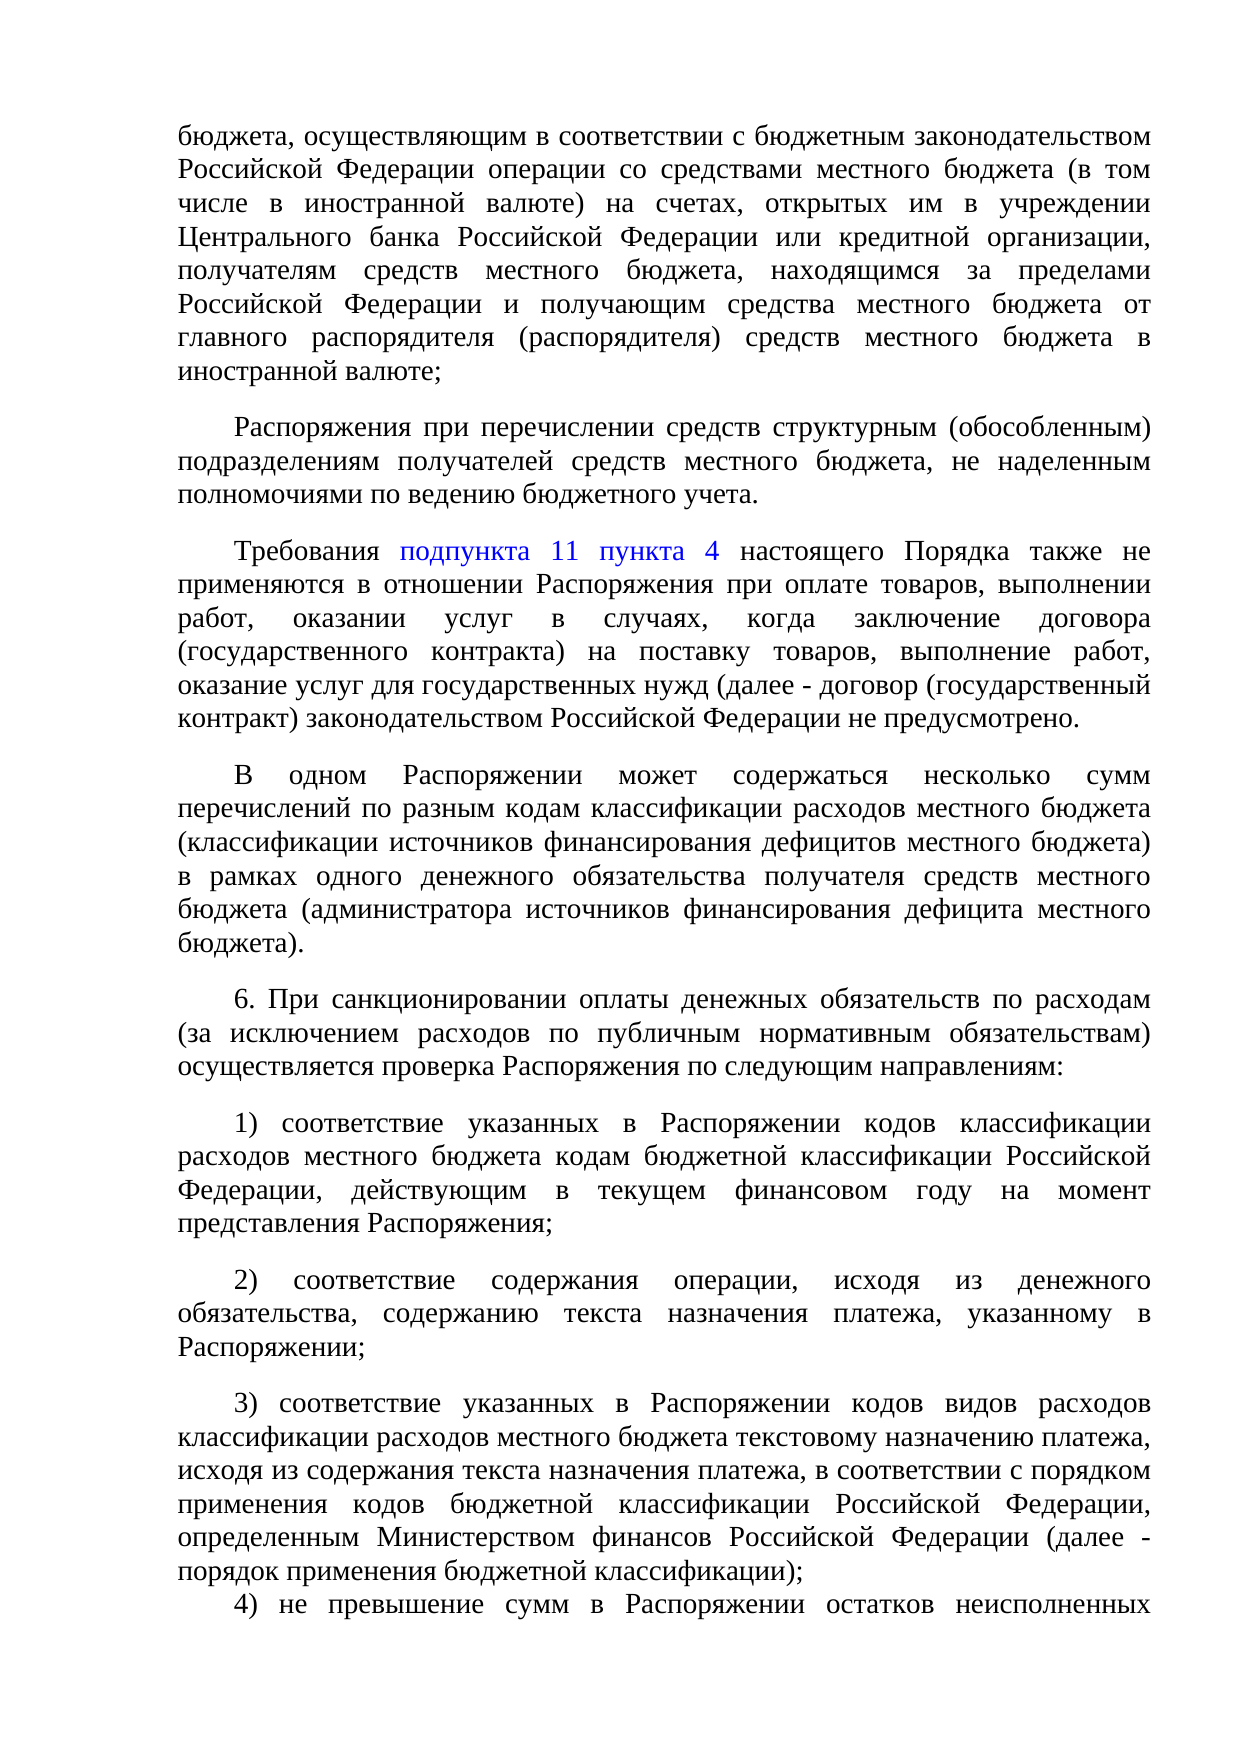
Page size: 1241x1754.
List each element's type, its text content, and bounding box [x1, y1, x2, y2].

text 1) соответствие указанных в Распоряжении кодов классификации расходов местного бюджета кодам бюджетной классификации Российской Федерации, действующим в текущем финансовом году на момент представления Распоряжения; [177, 1105, 1152, 1239]
text Распоряжения при перечислении средств структурным (обособленным) подразделениям получателей средств местного бюджета, не наделенным полномочиями по ведению бюджетного учета. [177, 409, 1152, 510]
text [177, 1587, 1152, 1620]
text В одном Распоряжении может содержаться несколько сумм перечислений по разным кодам классификации расходов местного бюджета (классификации источников финансирования дефицитов местного бюджета) в рамках одного денежного обязательства получателя средств местного бюджета (администратора источников финансирования дефицита местного бюджета). [177, 757, 1152, 958]
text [177, 118, 1152, 386]
text 3) соответствие указанных в Распоряжении кодов видов расходов классификации расходов местного бюджета текстовому назначению платежа, исходя из содержания текста назначения платежа, в соответствии с порядком применения кодов бюджетной классификации Российской Федерации, определенным Министерством финансов Российской Федерации (далее - порядок применения бюджетной классификации); [177, 1385, 1152, 1587]
text 6. При санкционировании оплаты денежных обязательств по расходам (за исключением расходов по публичным нормативным обязательствам) осуществляется проверка Распоряжения по следующим направлениям: [177, 981, 1152, 1082]
text Требования подпункта 11 пункта 4 настоящего Порядка также не применяются в отношении Распоряжения при оплате товаров, выполнении работ, оказании услуг в случаях, когда заключение договора (государственного контракта) на поставку товаров, выполнение работ, оказание услуг для государственных нужд (далее - договор (государственный контракт) законодательством Российской Федерации не предусмотрено. [177, 533, 1152, 734]
text 2) соответствие содержания операции, исходя из денежного обязательства, содержанию текста назначения платежа, указанному в Распоряжении; [177, 1262, 1152, 1362]
